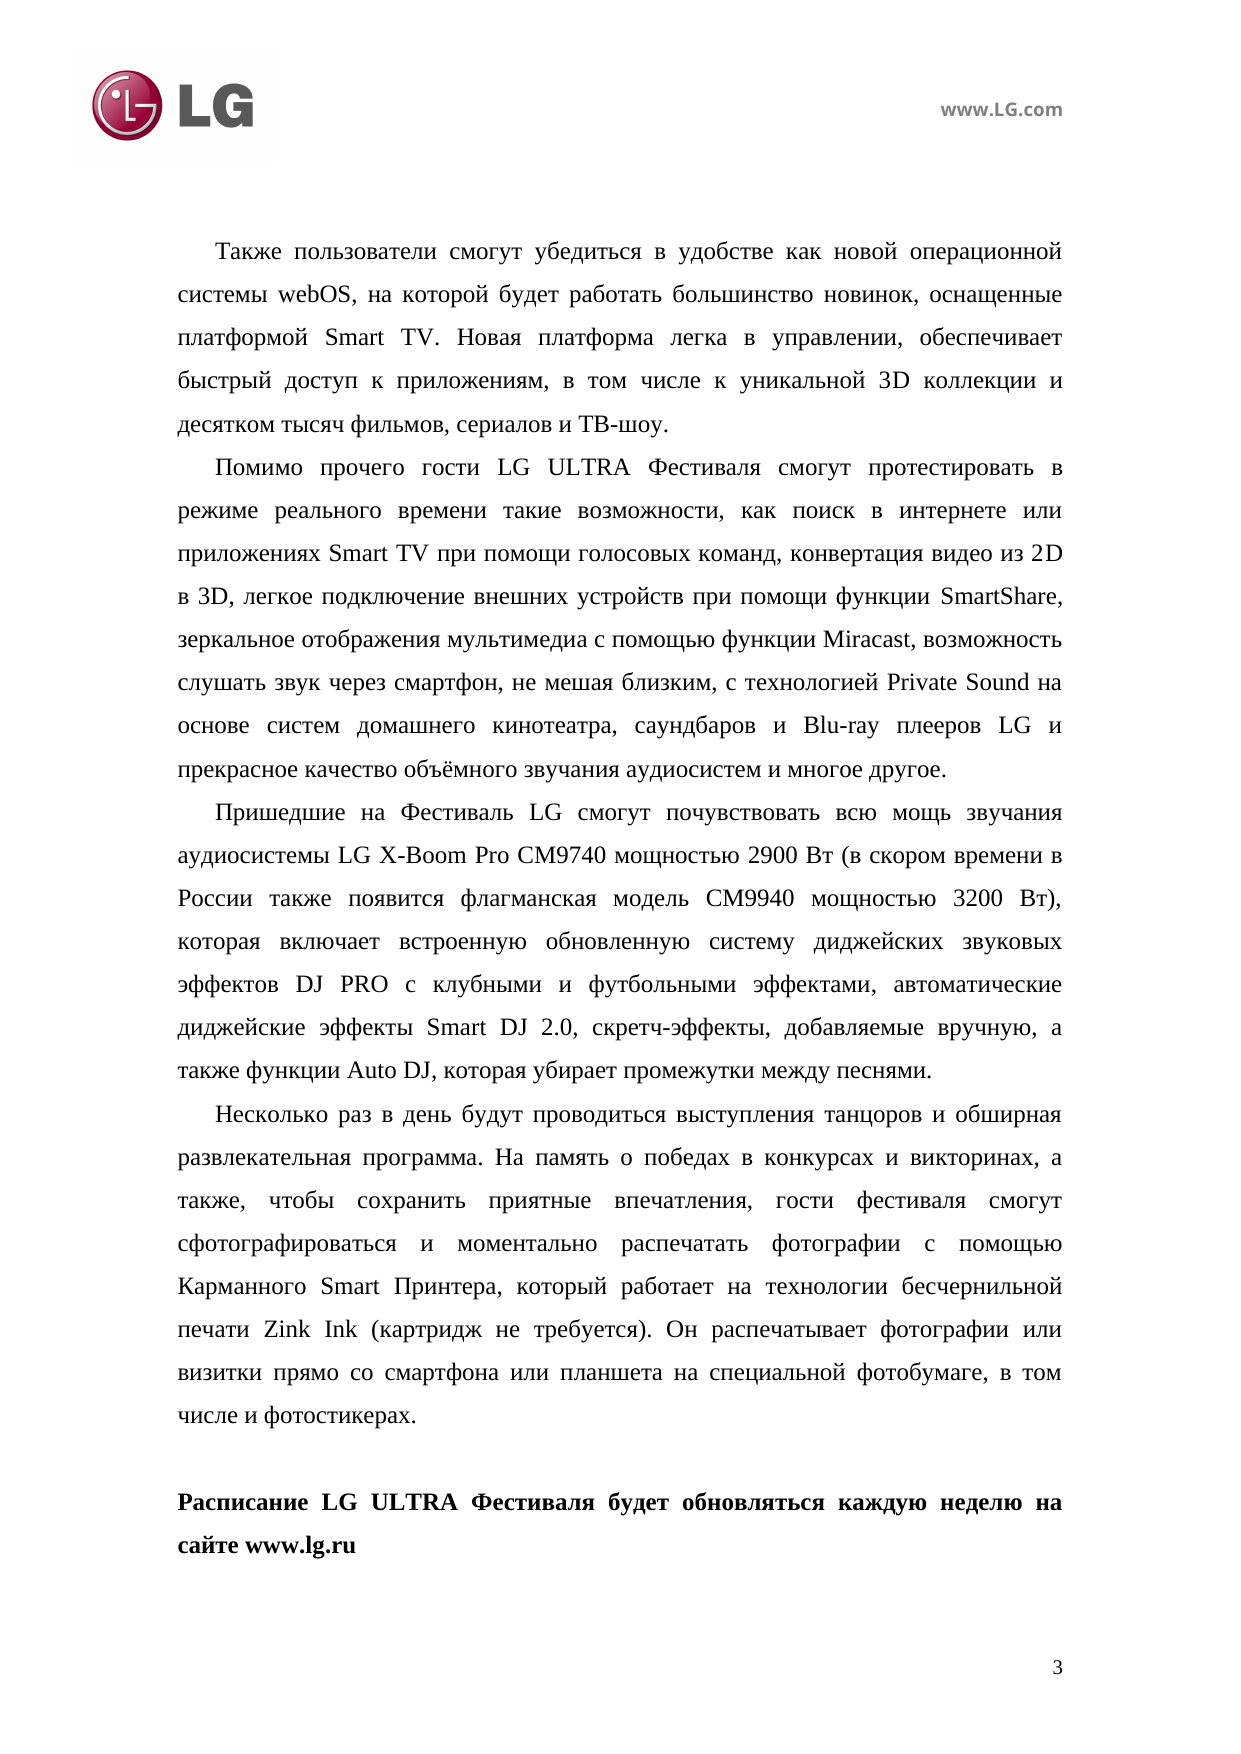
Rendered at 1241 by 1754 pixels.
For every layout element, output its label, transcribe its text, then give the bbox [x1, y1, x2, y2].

text Расписание LG ULTRA Фестиваля будет обновляться каждую неделю на сайте www.lg.ru [177, 1487, 1063, 1559]
text Помимо прочего гости LG ULTRA Фестиваля смогут протестировать в режиме реального времени такие возможности, как поиск в интернете или приложениях Smart TV при помощи голосовых команд, конвертация видео из 2D в 3D, легкое подключение внешних устройств при помощи функции SmartShare, зеркальное отображения мультимедиа с помощью функции Miracast, возможность слушать звук через смартфон, не мешая близким, с технологией Private Sound на основе систем домашнего кинотеатра, саундбаров и Blu-ray плееров LG и прекрасное качество объёмного звучания аудиосистем и многое другое. [177, 452, 1063, 782]
text Несколько раз в день будут проводиться выступления танцоров и обширная развлекательная программа. На память о победах в конкурсах и викторинах, а также, чтобы сохранить приятные впечатления, гости фестиваля смогут сфотографироваться и моментально распечатать фотографии с помощью Карманного Smart Принтера, который работает на технологии бесчернильной печати Zink Ink (картридж не требуется). Он распечатывает фотографии или визитки прямо со смартфона или планшета на специальной фотобумаге, в том числе и фотостикерах. [177, 1099, 1063, 1429]
text Пришедшие на Фестиваль LG смогут почувствовать всю мощь звучания аудиосистемы LG X-Boom Pro СМ9740 мощностью 2900 Вт (в скором времени в России также появится флагманская модель СМ9940 мощностью 3200 Вт), которая включает встроенную обновленную систему диджейских звуковых эффектов DJ PRO с клубными и футбольными эффектами, автоматические диджейские эффекты Smart DJ 2.0, скретч-эффекты, добавляемые вручную, а также функции Auto DJ, которая убирает промежутки между песнями. [177, 797, 1063, 1084]
text Также пользователи смогут убедиться в удобстве как новой операционной системы webOS, на которой будет работать большинство новинок, оснащенные платформой Smart TV. Новая платформа легка в управлении, обеспечивает быстрый доступ к приложениям, в том числе к уникальной 3D коллекции и десятком тысяч фильмов, сериалов и ТВ-шоу. [177, 236, 1063, 437]
picture [69, 47, 276, 164]
